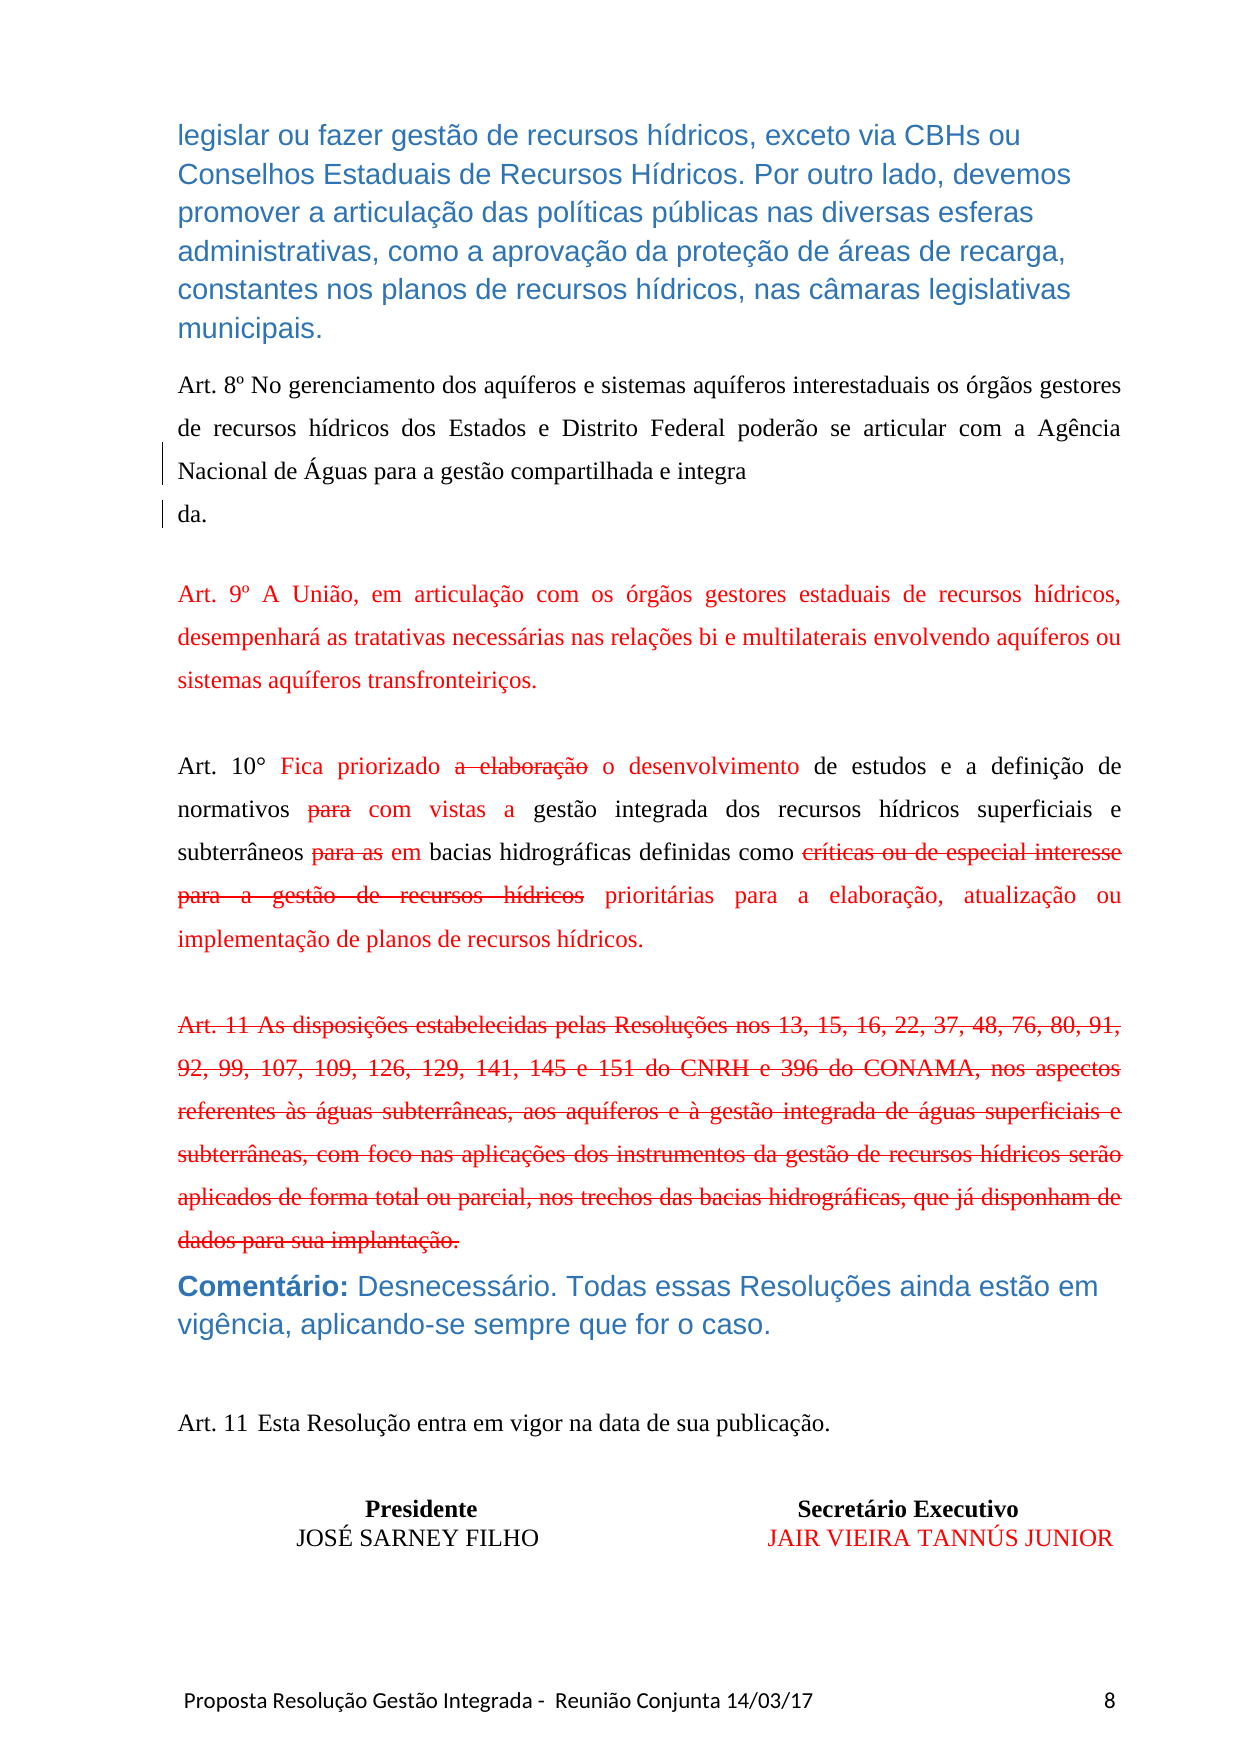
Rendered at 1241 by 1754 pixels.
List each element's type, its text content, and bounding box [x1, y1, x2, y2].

text JOSÉ SARNEY FILHO JAIR VIEIRA TANNÚS JUNIOR [177, 1523, 1122, 1552]
text Art. 11 Esta Resolução entra em vigor na data de sua publicação. [177, 1408, 1122, 1437]
text Art. 11 As disposições estabelecidas pelas Resoluções nos 13, 15, 16, 22, 37, 48, 76, 80, 91, 92, 99, 107, 109, 126, 129, 141, 145 e 151 do CNRH e 396 do CONAMA, nos aspectos referentes às águas subterrâneas, aos aquíferos e à gestão integrada de águas superficiais e subterrâneas, com foco nas aplicações dos instrumentos da gestão de recursos hídricos serão aplicados de forma total ou parcial, nos trechos das bacias hidrográficas, que já disponham de dados para sua implantação. [177, 1199, 1122, 1254]
text Art. 11 As disposições estabelecidas pelas Resoluções nos 13, 15, 16, 22, 37, 48, 76, 80, 91, 92, 99, 107, 109, 126, 129, 141, 145 e 151 do CNRH e 396 do CONAMA, nos aspectos referentes às águas subterrâneas, aos aquíferos e à gestão integrada de águas superficiais e subterrâneas, com foco nas aplicações dos instrumentos da gestão de recursos hídricos serão aplicados de forma total ou parcial, nos trechos das bacias hidrográficas, que já disponham de dados para sua implantação. [177, 1156, 1122, 1198]
text Comentário: Desnecessário. Todas essas Resoluções ainda estão em vigência, aplicando-se sempre que for o caso. [177, 1269, 1122, 1341]
text Art. 11 As disposições estabelecidas pelas Resoluções nos 13, 15, 16, 22, 37, 48, 76, 80, 91, 92, 99, 107, 109, 126, 129, 141, 145 e 151 do CNRH e 396 do CONAMA, nos aspectos referentes às águas subterrâneas, aos aquíferos e à gestão integrada de águas superficiais e subterrâneas, com foco nas aplicações dos instrumentos da gestão de recursos hídricos serão aplicados de forma total ou parcial, nos trechos das bacias hidrográficas, que já disponham de dados para sua implantação. [177, 1010, 1122, 1112]
table_header Presidente [177, 1494, 665, 1523]
text da. [177, 499, 1122, 528]
text Art. 10° Fica priorizado a elaboração o desenvolvimento de estudos e a definição de normativos para com vistas a gestão integrada dos recursos hídricos superficiais e subterrâneos para as em bacias hidrográficas definidas como críticas ou de especial interesse para a gestão de recursos hídricos prioritárias para a elaboração, atualização ou implementação de planos de recursos hídricos. [177, 751, 1122, 952]
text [177, 118, 1122, 344]
table_header Secretário Executivo [665, 1494, 1151, 1523]
text Art. 9º A União, em articulação com os órgãos gestores estaduais de recursos hídricos, desempenhará as tratativas necessárias nas relações bi e multilaterais envolvendo aquíferos ou sistemas aquíferos transfronteiriços. [177, 579, 1122, 694]
text Art. 11 As disposições estabelecidas pelas Resoluções nos 13, 15, 16, 22, 37, 48, 76, 80, 91, 92, 99, 107, 109, 126, 129, 141, 145 e 151 do CNRH e 396 do CONAMA, nos aspectos referentes às águas subterrâneas, aos aquíferos e à gestão integrada de águas superficiais e subterrâneas, com foco nas aplicações dos instrumentos da gestão de recursos hídricos serão aplicados de forma total ou parcial, nos trechos das bacias hidrográficas, que já disponham de dados para sua implantação. [177, 1113, 1122, 1155]
text Art. 8º No gerenciamento dos aquíferos e sistemas aquíferos interestaduais os órgãos gestores de recursos hídricos dos Estados e Distrito Federal poderão se articular com a Agência Nacional de Águas para a gestão compartilhada e integra [177, 370, 1122, 485]
